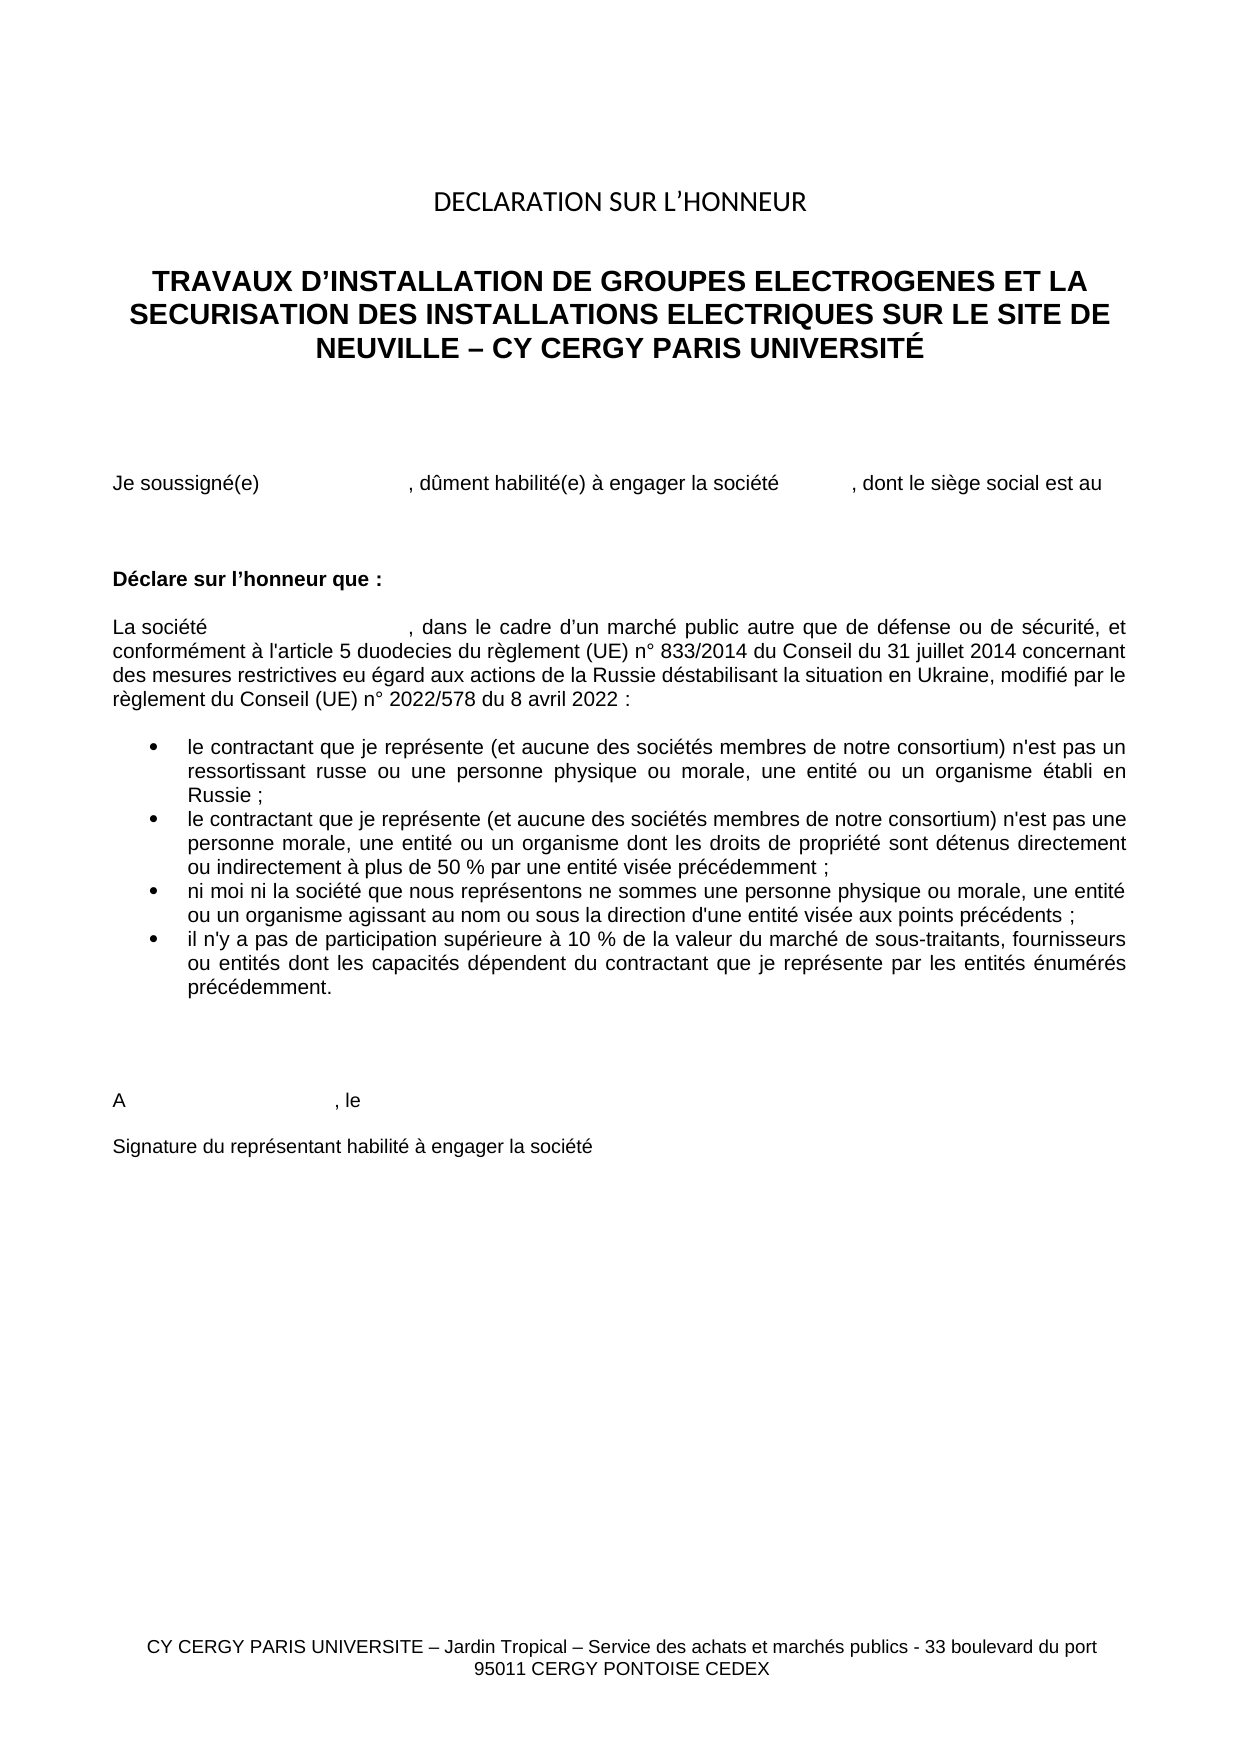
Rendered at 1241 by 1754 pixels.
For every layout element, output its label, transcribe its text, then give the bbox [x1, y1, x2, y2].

text La société , dans le cadre d’un marché public autre que de défense ou de sécurité, et conformément à l'article 5 duodecies du règlement (UE) n° 833/2014 du Conseil du 31 juillet 2014 concernant des mesures restrictives eu égard aux actions de la Russie déstabilisant la situation en Ukraine, modifié par le règlement du Conseil (UE) n° 2022/578 du 8 avril 2022 : [112, 614, 1128, 710]
text Signature du représentant habilité à engager la société [112, 1135, 1128, 1157]
list ni moi ni la société que nous représentons ne sommes une personne physique ou morale, une entité ou un organisme agissant au nom ou sous la direction d'une entité visée aux points précédents ; [150, 878, 1128, 926]
text A , le [112, 1089, 1128, 1112]
list il n'y a pas de participation supérieure à 10 % de la valeur du marché de sous-traitants, fournisseurs ou entités dont les capacités dépendent du contractant que je représente par les entités énumérés précédemment. [150, 926, 1128, 998]
list le contractant que je représente (et aucune des sociétés membres de notre consortium) n'est pas un ressortissant russe ou une personne physique ou morale, une entité ou un organisme établi en Russie ; [150, 734, 1128, 806]
text Je soussigné(e) , dûment habilité(e) à engager la société , dont le siège social est au [112, 471, 1128, 495]
title DECLARATION SUR L’HONNEUR [112, 183, 1128, 218]
text TRAVAUX D’INSTALLATION DE GROUPES ELECTROGENES ET LA SECURISATION DES INSTALLATIONS ELECTRIQUES SUR LE SITE DE NEUVILLE – CY CERGY PARIS UNIVERSITÉ [112, 263, 1128, 364]
text Déclare sur l’honneur que : [112, 567, 1128, 591]
list le contractant que je représente (et aucune des sociétés membres de notre consortium) n'est pas une personne morale, une entité ou un organisme dont les droits de propriété sont détenus directement ou indirectement à plus de 50 % par une entité visée précédemment ; [150, 806, 1128, 878]
